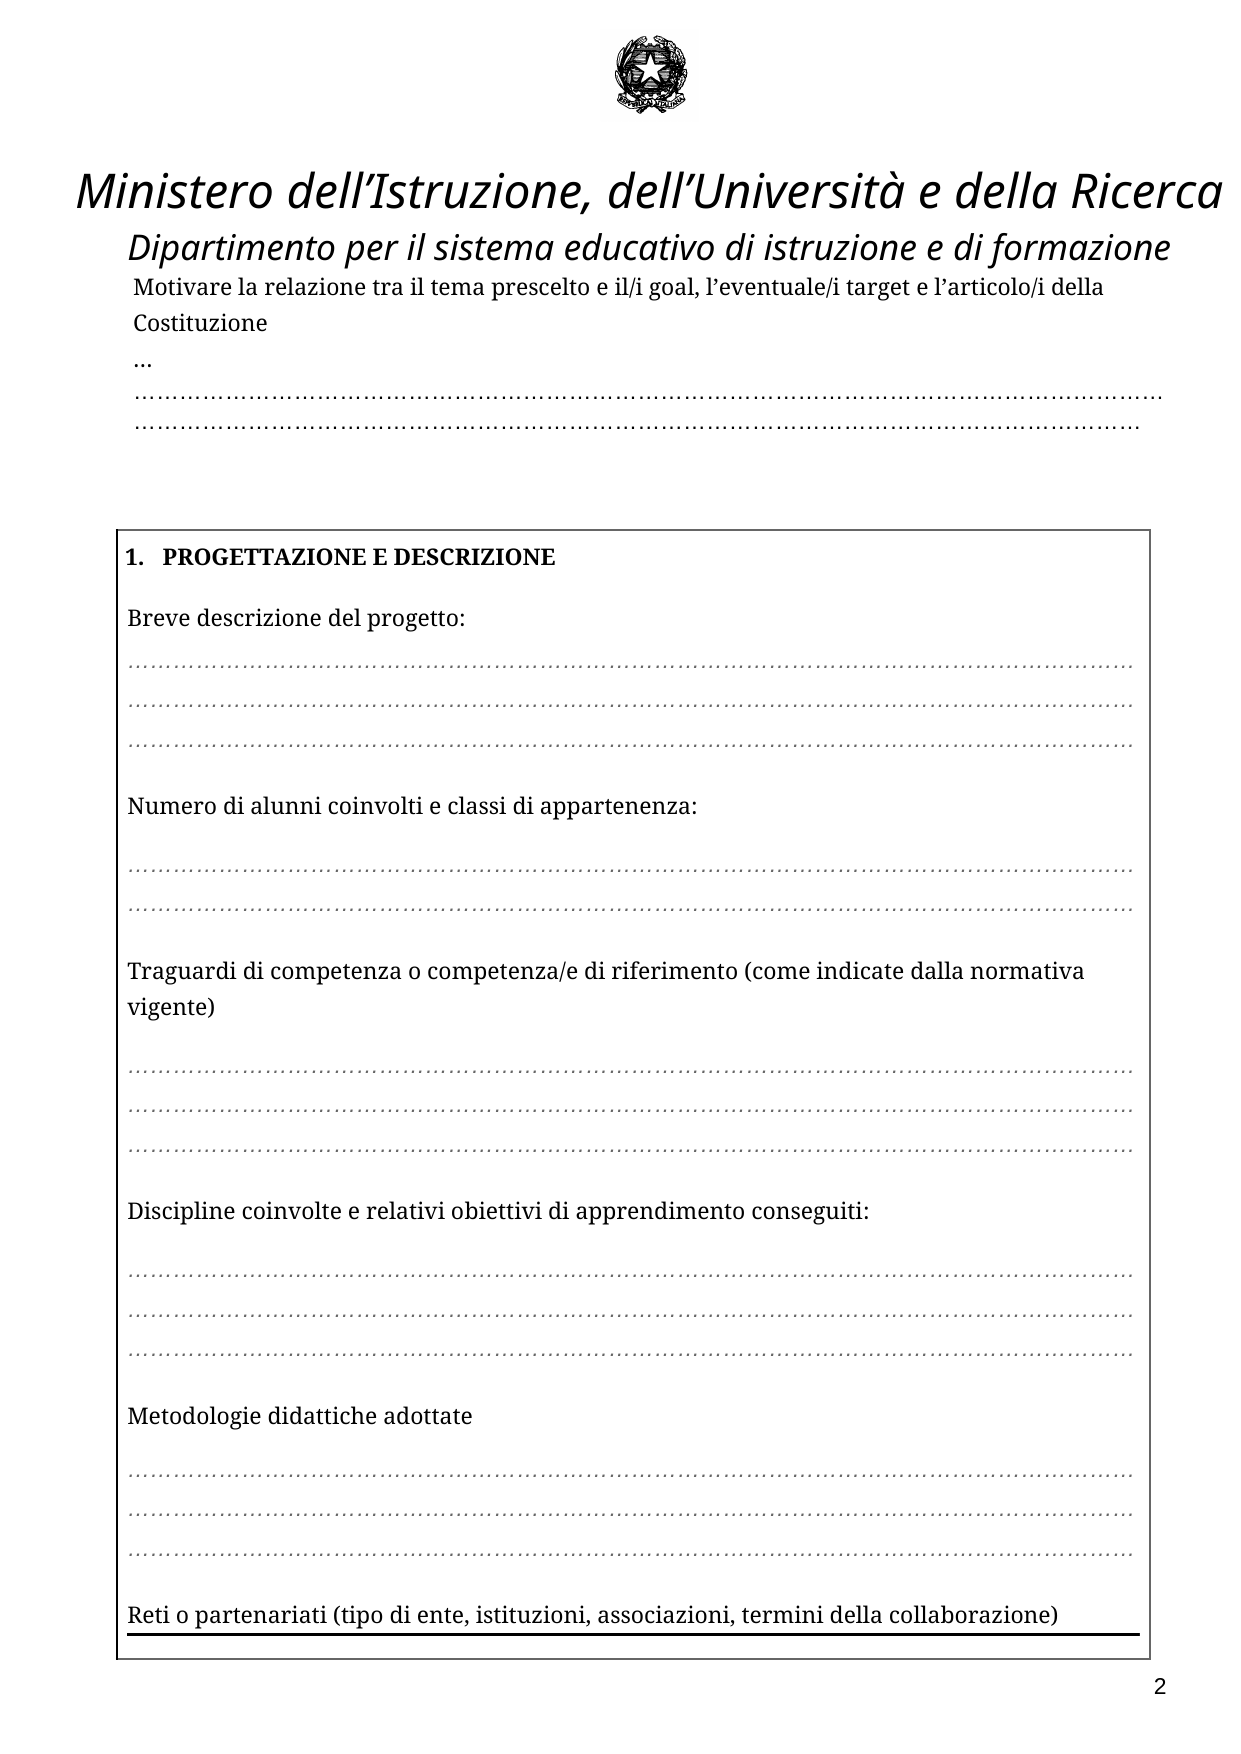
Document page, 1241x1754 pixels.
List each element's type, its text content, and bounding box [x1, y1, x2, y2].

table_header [118, 531, 1149, 1658]
text ……………………………………………………………………………………………………………………………………………………………………………………………………………………………………………… [133, 343, 1166, 434]
picture [600, 29, 699, 122]
text Motivare la relazione tra il tema prescelto e il/i goal, l’eventuale/i target e l’articolo/i della Costituzione [133, 271, 1166, 338]
